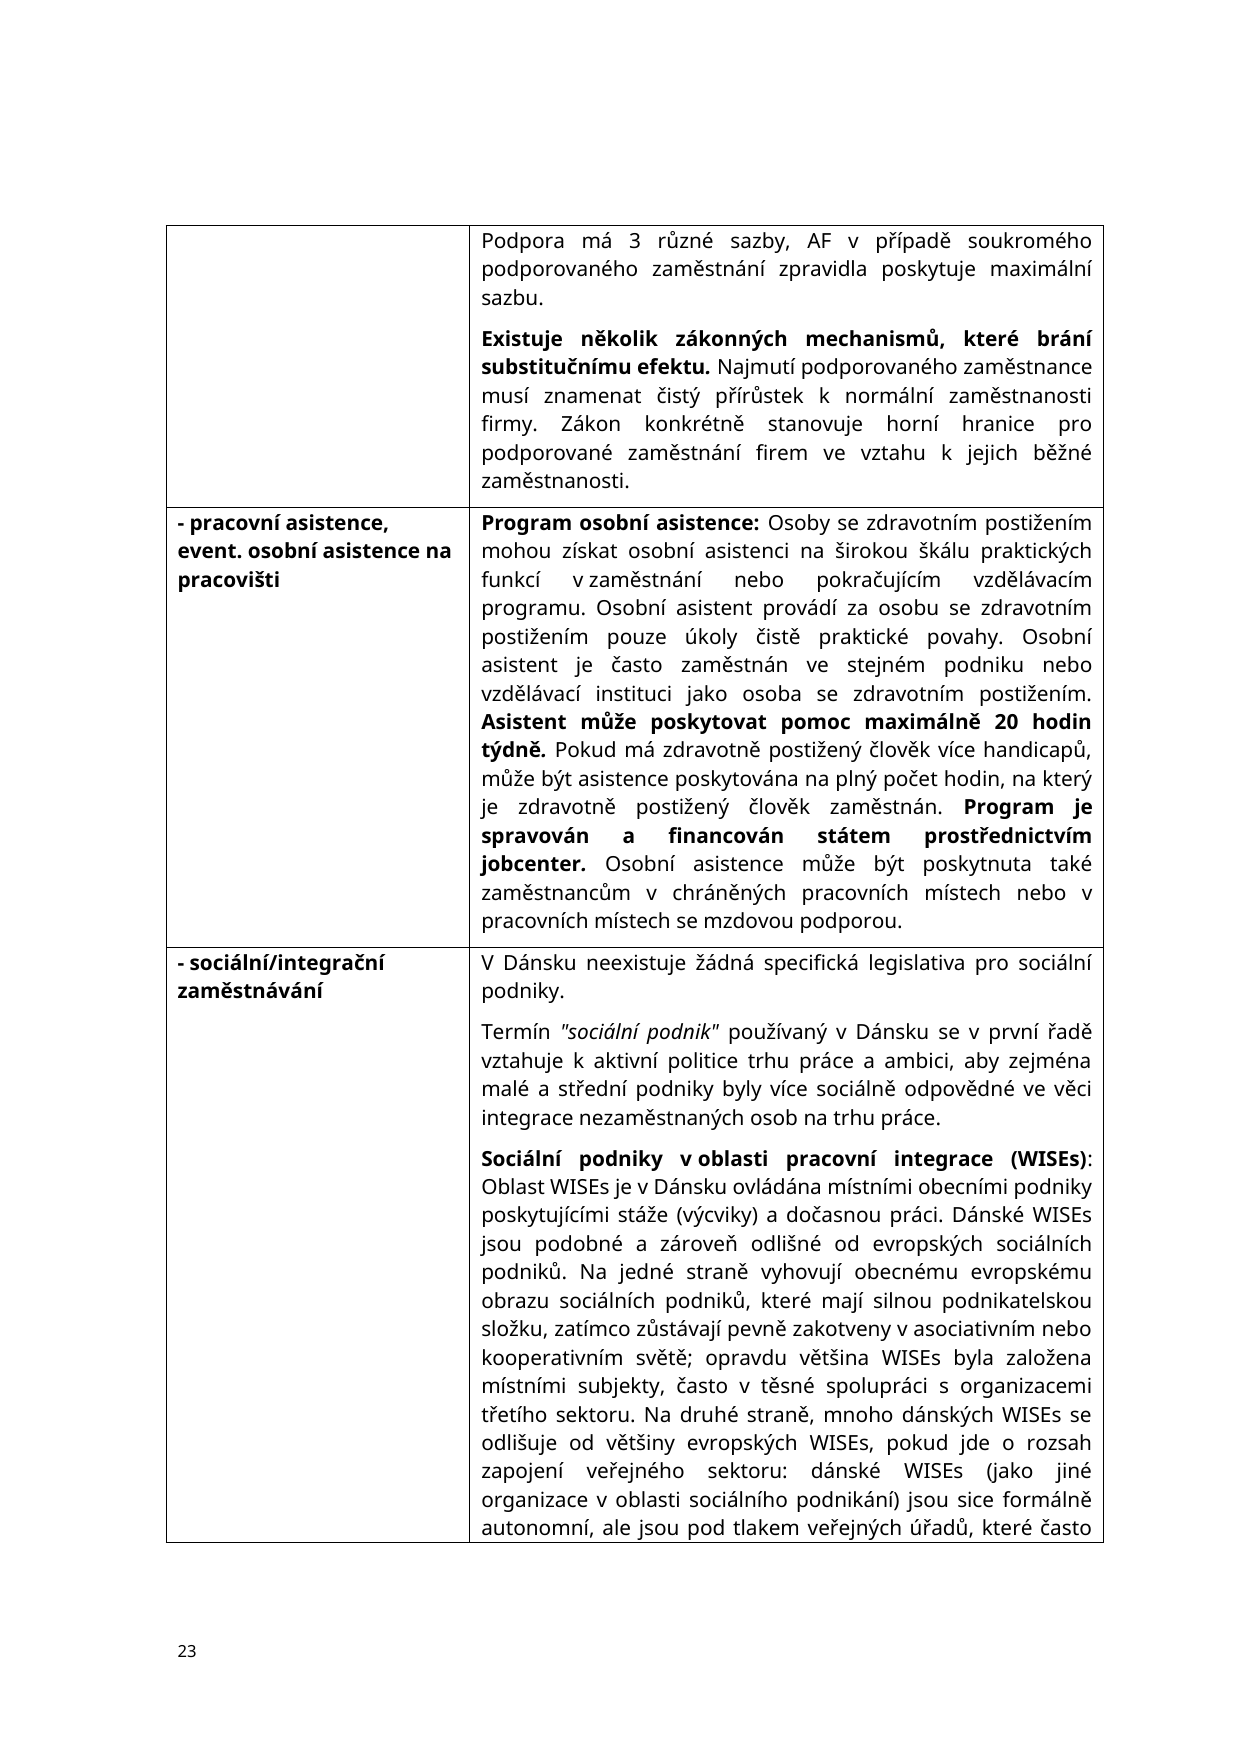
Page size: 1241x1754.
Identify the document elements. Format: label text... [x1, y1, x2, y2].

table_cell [470, 948, 1103, 1542]
table_cell Program osobní asistence: Osoby se zdravotním postižením mohou získat osobní asistenci na širokou škálu praktických funkcí v zaměstnání nebo pokračujícím vzdělávacím programu. Osobní asistent provádí za osobu se zdravotním postižením pouze úkoly čistě praktické povahy. Osobní asistent je často zaměstnán ve stejném podniku nebo vzdělávací instituci jako osoba se zdravotním postižením. Asistent může poskytovat pomoc maximálně 20 hodin týdně. Pokud má zdravotně postižený člověk více handicapů, může být asistence poskytována na plný počet hodin, na který je zdravotně postižený člověk zaměstnán. Program je spravován a financován státem prostřednictvím jobcenter. Osobní asistence může být poskytnuta také zaměstnancům v chráněných pracovních místech nebo v pracovních místech se mzdovou podporou. [470, 508, 1103, 947]
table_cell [167, 226, 469, 507]
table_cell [470, 226, 1103, 507]
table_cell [167, 948, 469, 1542]
table_cell - pracovní asistence, event. osobní asistence na pracovišti [167, 508, 469, 947]
